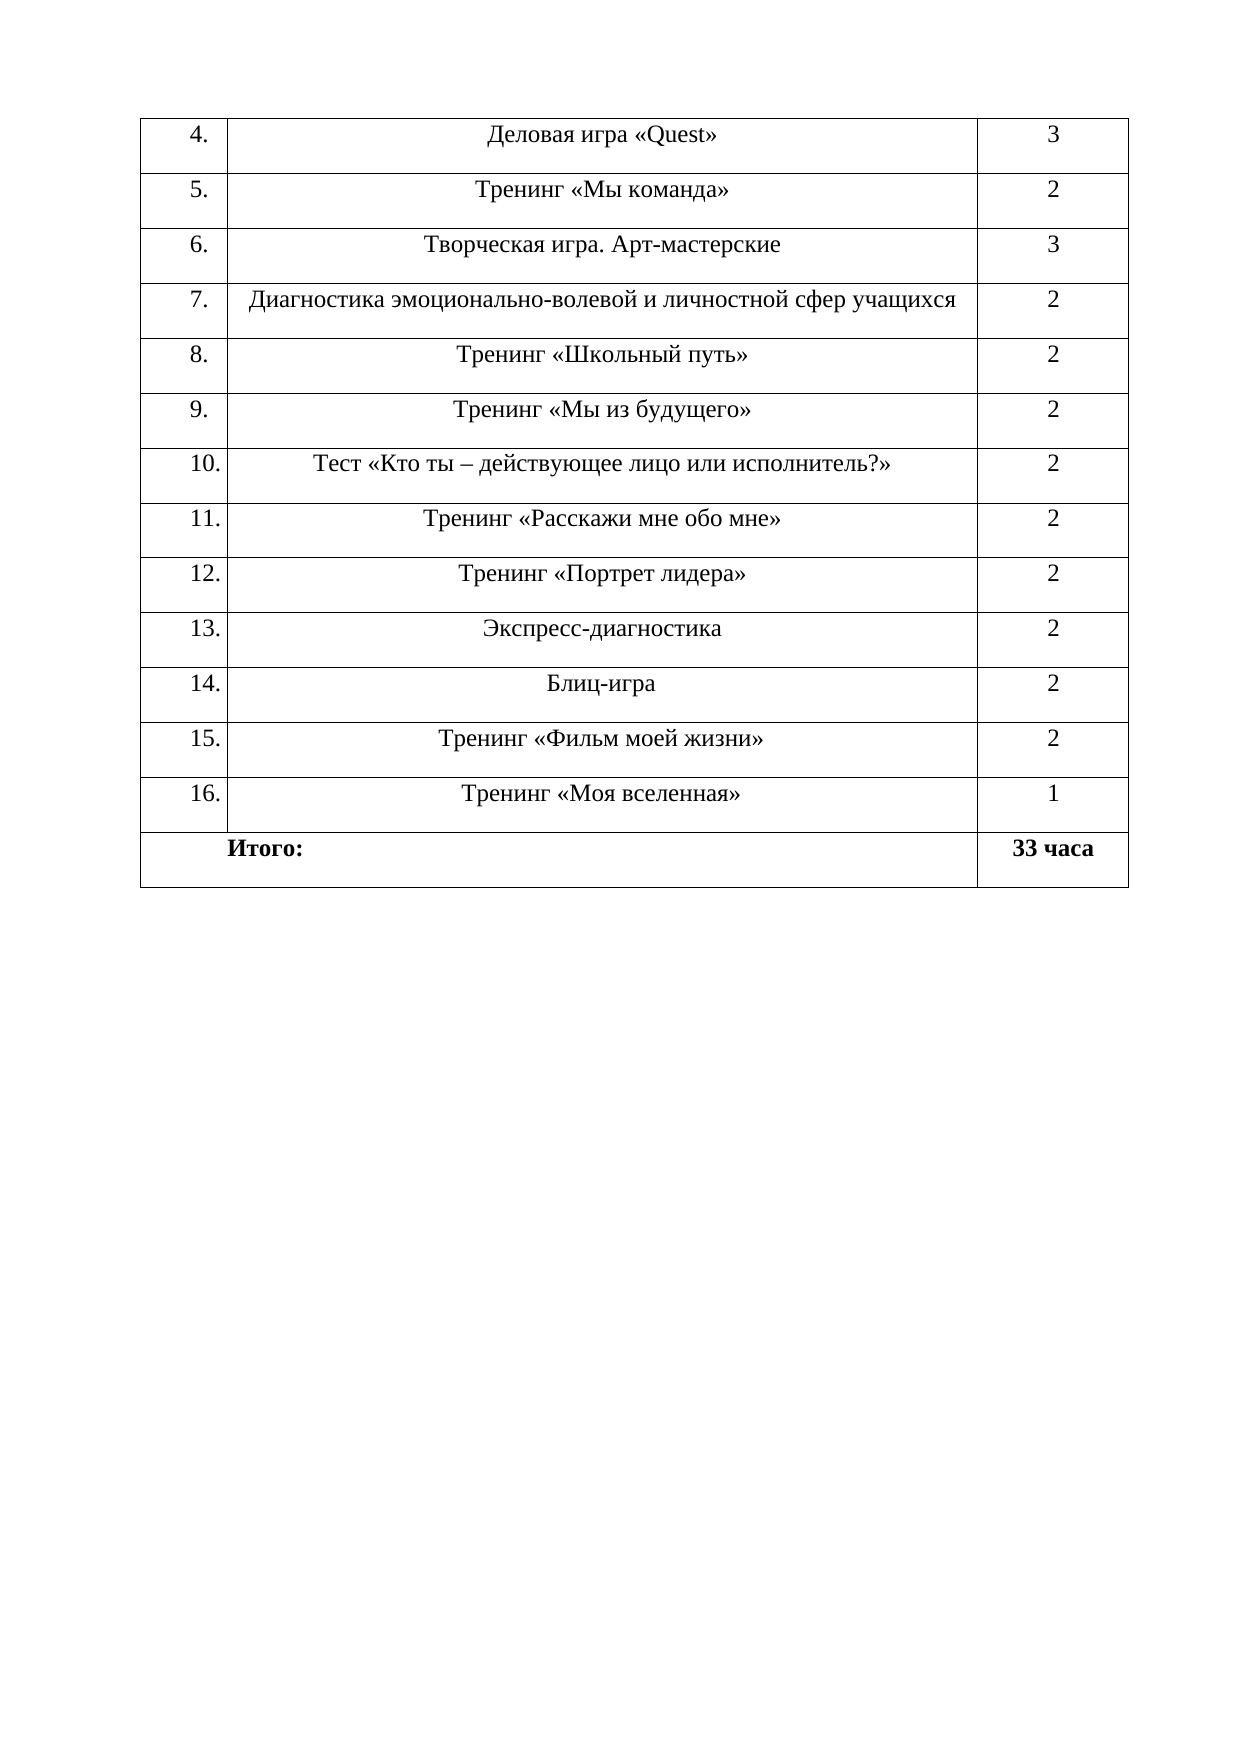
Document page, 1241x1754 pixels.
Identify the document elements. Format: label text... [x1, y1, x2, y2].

table_cell Тренинг «Фильм моей жизни» [228, 723, 977, 777]
table_cell [141, 613, 227, 667]
table_cell Деловая игра «Quest» [228, 119, 977, 173]
table_cell 2 [978, 174, 1128, 228]
table_cell 3 [978, 119, 1128, 173]
table_cell [141, 119, 227, 173]
table_cell [141, 723, 227, 777]
table_cell 2 [978, 723, 1128, 777]
table_cell Диагностика эмоционально-волевой и личностной сфер учащихся [228, 284, 977, 338]
table_cell Тест «Кто ты – действующее лицо или исполнитель?» [228, 449, 977, 502]
table_cell 2 [978, 558, 1128, 612]
table_cell Тренинг «Расскажи мне обо мне» [228, 504, 977, 557]
table_cell 2 [978, 613, 1128, 667]
table_cell 2 [978, 449, 1128, 502]
table_cell [141, 339, 227, 393]
table_cell Творческая игра. Арт-мастерские [228, 229, 977, 283]
table_cell Блиц-игра [228, 668, 977, 722]
table_cell [141, 504, 227, 557]
table_cell Тренинг «Мы из будущего» [228, 394, 977, 447]
table_cell Тренинг «Школьный путь» [228, 339, 977, 393]
table_cell 1 [978, 778, 1128, 832]
table_cell [141, 449, 227, 502]
table_cell 2 [978, 394, 1128, 447]
table_cell Тренинг «Моя вселенная» [228, 778, 977, 832]
table_cell [141, 229, 227, 283]
table_cell Итого: [141, 833, 977, 887]
table_cell [141, 284, 227, 338]
table_cell [141, 394, 227, 447]
table_cell Тренинг «Портрет лидера» [228, 558, 977, 612]
table_cell 3 [978, 229, 1128, 283]
table_cell 2 [978, 668, 1128, 722]
table_cell [141, 668, 227, 722]
table_cell Экспресс-диагностика [228, 613, 977, 667]
table_cell 2 [978, 339, 1128, 393]
table_cell 2 [978, 284, 1128, 338]
table_cell Тренинг «Мы команда» [228, 174, 977, 228]
table_cell 2 [978, 504, 1128, 557]
table_cell [141, 558, 227, 612]
table_cell [141, 778, 227, 832]
table_cell [141, 174, 227, 228]
table_cell 33 часа [978, 833, 1128, 887]
